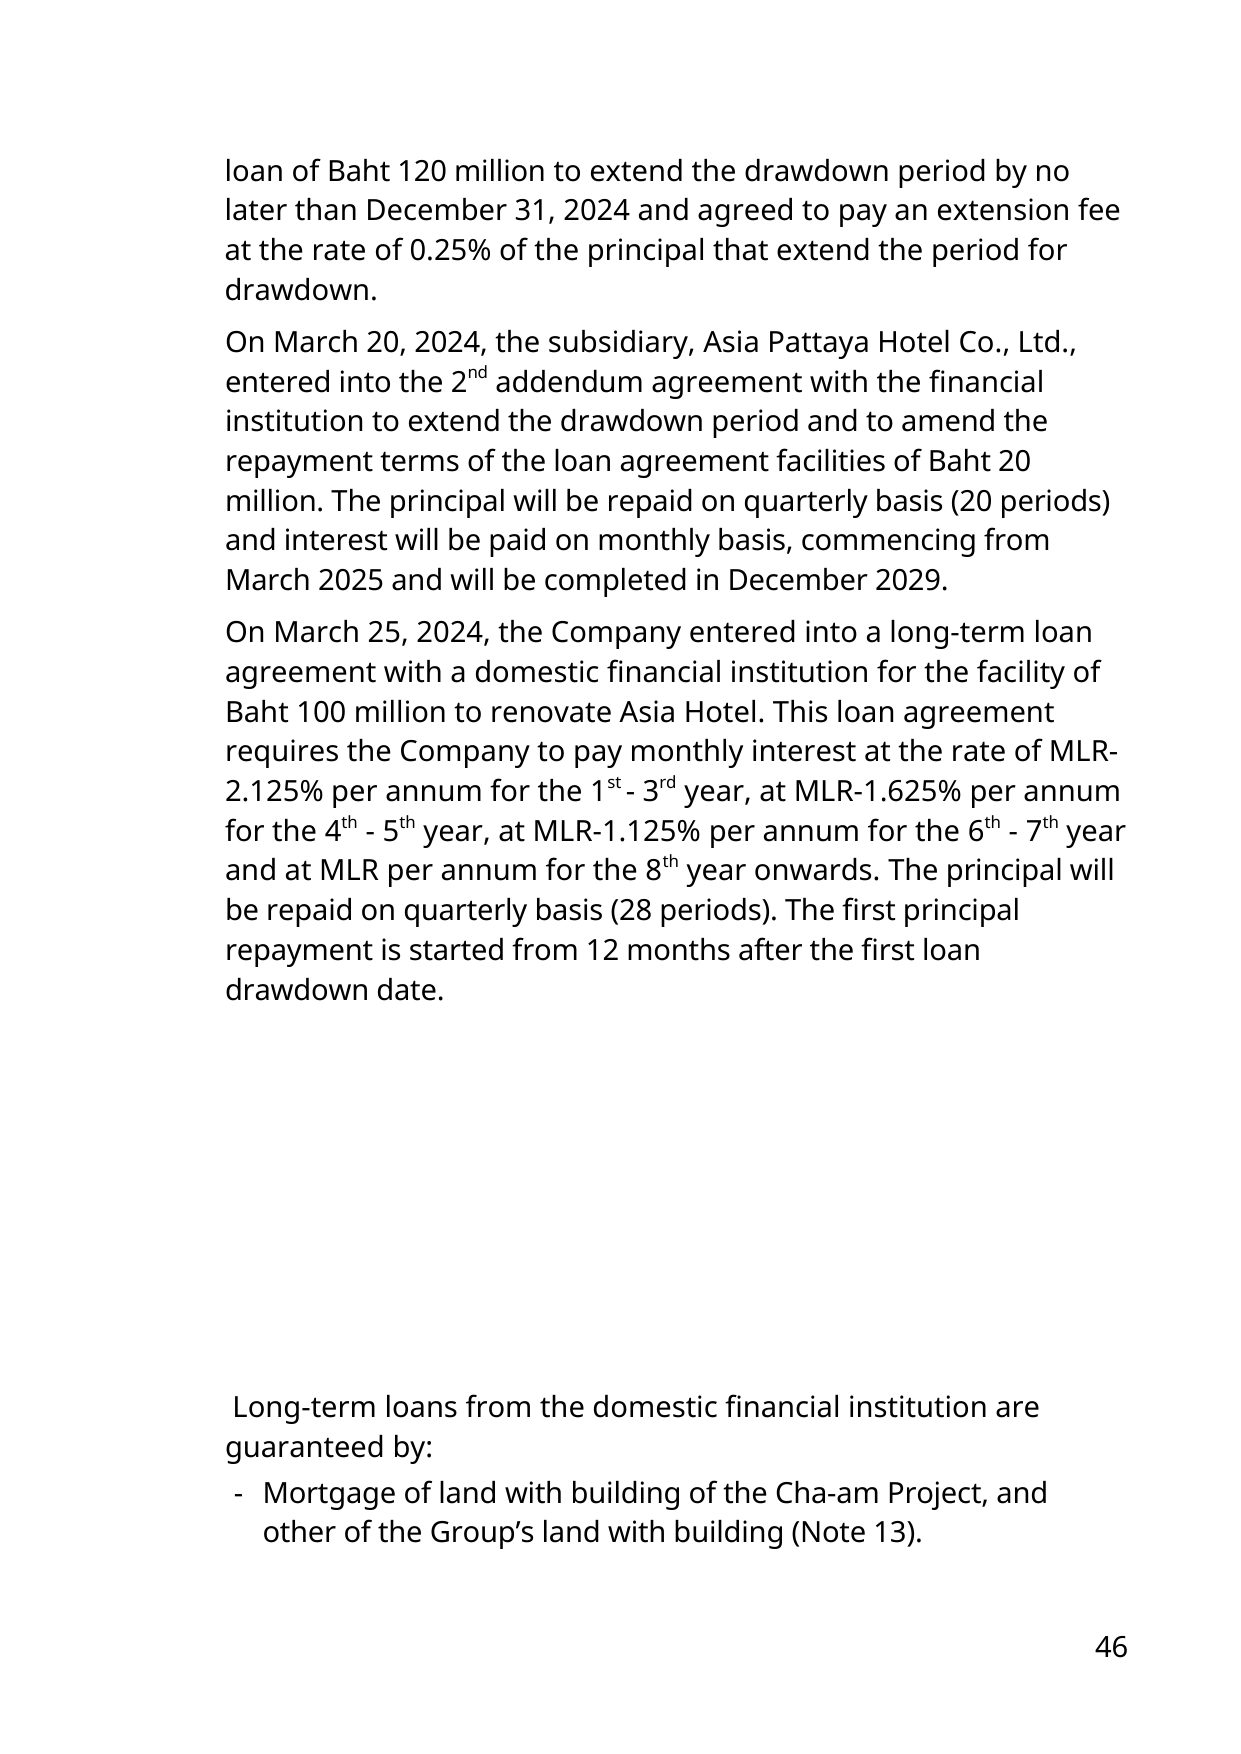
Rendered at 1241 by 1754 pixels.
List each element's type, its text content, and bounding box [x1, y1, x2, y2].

text On March 20, 2024, the subsidiary, Asia Pattaya Hotel Co., Ltd., entered into the 2nd addendum agreement with the financial institution to extend the drawdown period and to amend the repayment terms of the loan agreement facilities of Baht 20 million. The principal will be repaid on quarterly basis (20 periods) and interest will be paid on monthly basis, commencing from March 2025 and will be completed in December 2029. [225, 321, 1128, 599]
text Long-term loans from the domestic financial institution are guaranteed by: [225, 1386, 1131, 1466]
text On March 25, 2024, the Company entered into a long-term loan agreement with a domestic financial institution for the facility of Baht 100 million to renovate Asia Hotel. This loan agreement requires the Company to pay monthly interest at the rate of MLR-2.125% per annum for the 1st - 3rd year, at MLR-1.625% per annum for the 4th - 5th year, at MLR-1.125% per annum for the 6th - 7th year and at MLR per annum for the 8th year onwards. The principal will be repaid on quarterly basis (28 periods). The first principal repayment is started from 12 months after the first loan drawdown date. [225, 612, 1131, 1008]
list Mortgage of land with building of the Cha-am Project, and other of the Group’s land with building (Note 13). [234, 1472, 1128, 1551]
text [224, 150, 1131, 309]
